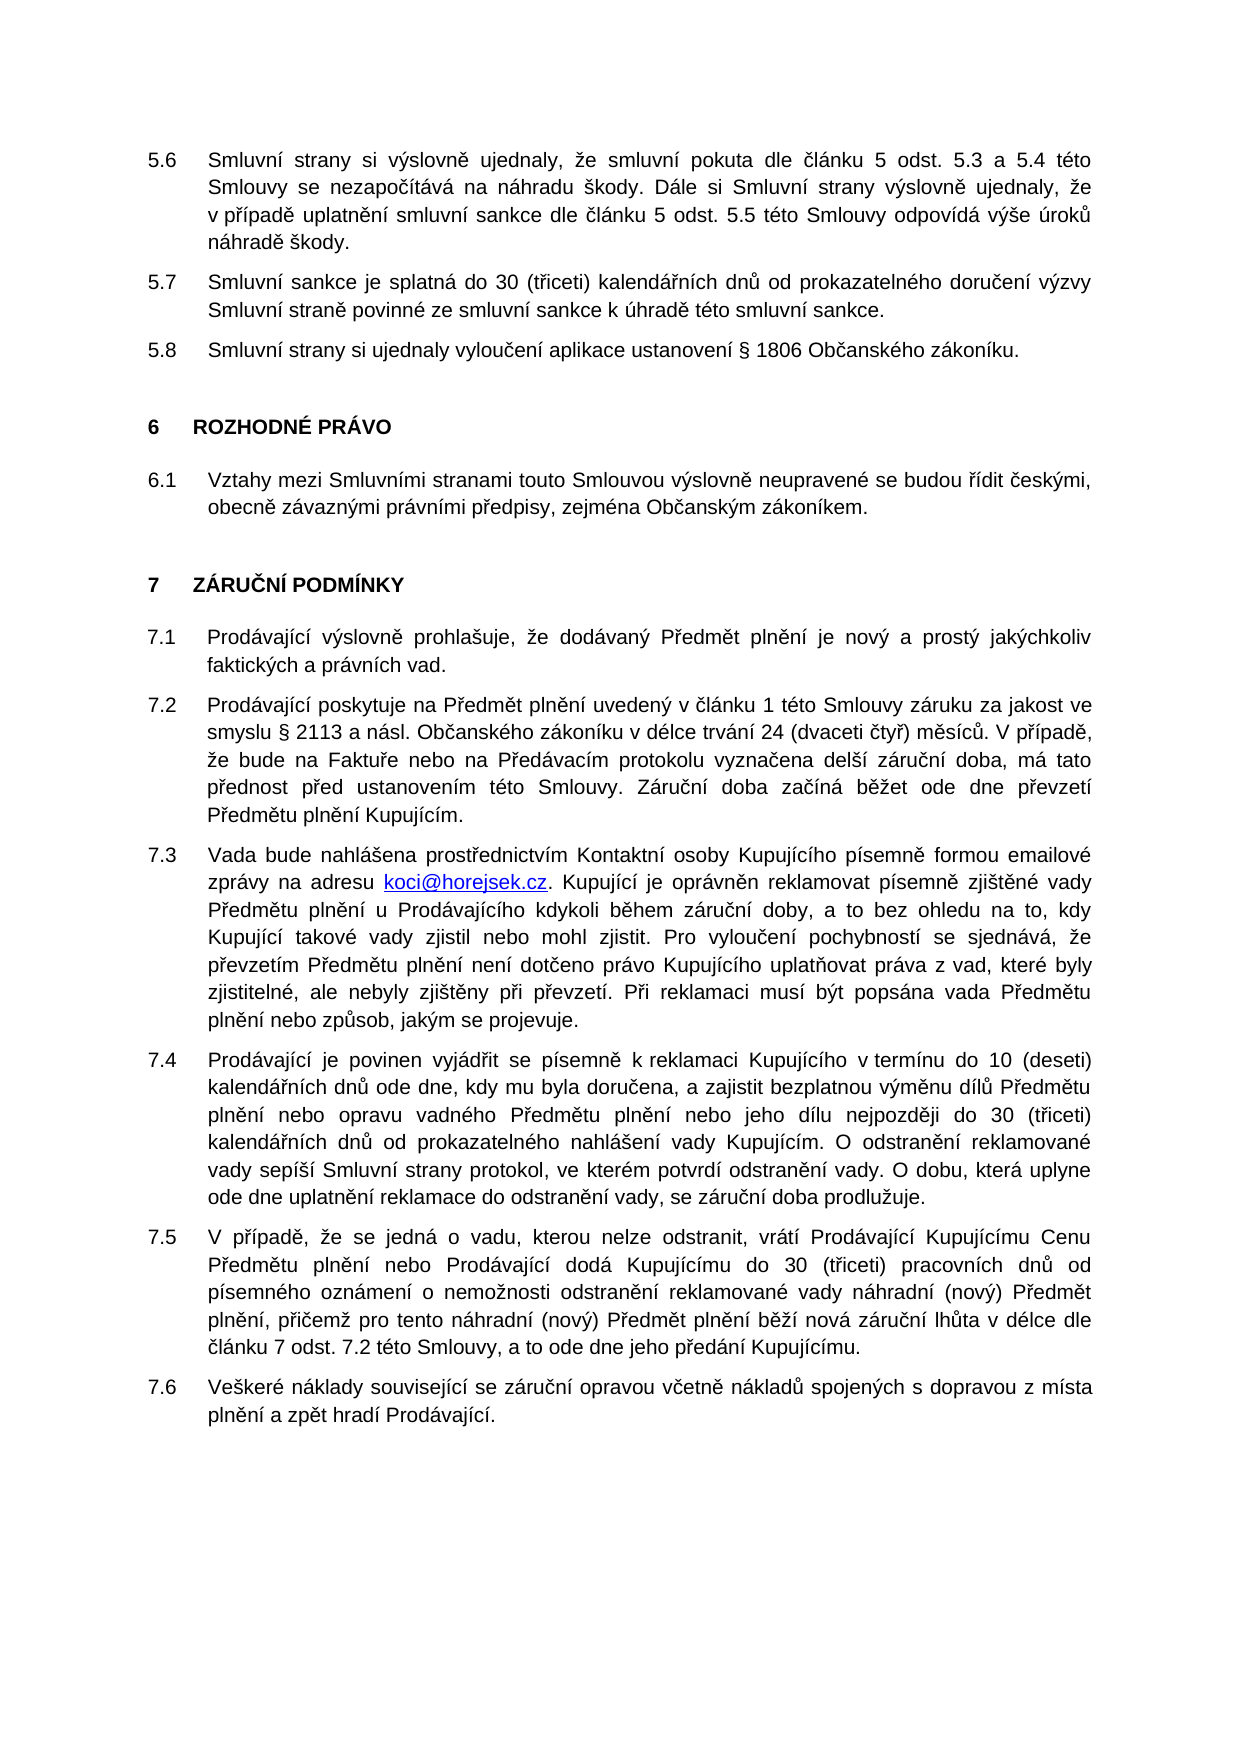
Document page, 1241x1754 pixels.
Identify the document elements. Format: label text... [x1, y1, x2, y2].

subtitle záruční podmínky [148, 573, 1092, 597]
subtitle Smluvní strany si výslovně ujednaly, že smluvní pokuta dle článku 5 odst. 5.3 a 5.4 této Smlouvy se nezapočítává na náhradu škody. Dále si Smluvní strany výslovně ujednaly, že v případě uplatnění smluvní sankce dle článku 5 odst. 5.5 této Smlouvy odpovídá výše úroků náhradě škody. [148, 148, 1092, 254]
text 7.6 Veškeré náklady související se záruční opravou včetně nákladů spojených s dopravou z místa plnění a zpět hradí Prodávající. [148, 1375, 1092, 1427]
text 7.3 Vada bude nahlášena prostřednictvím Kontaktní osoby Kupujícího písemně formou emailové zprávy na adresu koci@horejsek.cz. Kupující je oprávněn reklamovat písemně zjištěné vady Předmětu plnění u Prodávajícího kdykoli během záruční doby, a to bez ohledu na to, kdy Kupující takové vady zjistil nebo mohl zjistit. Pro vyloučení pochybností se sjednává, že převzetím Předmětu plnění není dotčeno právo Kupujícího uplatňovat práva z vad, které byly zjistitelné, ale nebyly zjištěny při převzetí. Při reklamaci musí být popsána vada Předmětu plnění nebo způsob, jakým se projevuje. [148, 843, 1092, 1032]
text 7.5 V případě, že se jedná o vadu, kterou nelze odstranit, vrátí Prodávající Kupujícímu Cenu Předmětu plnění nebo Prodávající dodá Kupujícímu do 30 (třiceti) pracovních dnů od písemného oznámení o nemožnosti odstranění reklamované vady náhradní (nový) Předmět plnění, přičemž pro tento náhradní (nový) Předmět plnění běží nová záruční lhůta v délce dle článku 7 odst. 7.2 této Smlouvy, a to ode dne jeho předání Kupujícímu. [148, 1225, 1092, 1359]
subtitle Smluvní sankce je splatná do 30 (třiceti) kalendářních dnů od prokazatelného doručení výzvy Smluvní straně povinné ze smluvní sankce k úhradě této smluvní sankce. [148, 270, 1092, 322]
text 7.4 Prodávající je povinen vyjádřit se písemně k reklamaci Kupujícího v termínu do 10 (deseti) kalendářních dnů ode dne, kdy mu byla doručena, a zajistit bezplatnou výměnu dílů Předmětu plnění nebo opravu vadného Předmětu plnění nebo jeho dílu nejpozději do 30 (třiceti) kalendářních dnů od prokazatelného nahlášení vady Kupujícím. O odstranění reklamované vady sepíší Smluvní strany protokol, ve kterém potvrdí odstranění vady. O dobu, která uplyne ode dne uplatnění reklamace do odstranění vady, se záruční doba prodlužuje. [148, 1048, 1092, 1209]
subtitle Prodávající poskytuje na Předmět plnění uvedený v článku 1 této Smlouvy záruku za jakost ve smyslu § 2113 a násl. Občanského zákoníku v délce trvání 24 (dvaceti čtyř) měsíců. V případě, že bude na Faktuře nebo na Předávacím protokolu vyznačena delší záruční doba, má tato přednost před ustanovením této Smlouvy. Záruční doba začíná běžet ode dne převzetí Předmětu plnění Kupujícím. [148, 693, 1092, 827]
subtitle Rozhodné právo [148, 415, 1092, 439]
subtitle Vztahy mezi Smluvními stranami touto Smlouvou výslovně neupravené se budou řídit českými, obecně závaznými právními předpisy, zejména Občanským zákoníkem. [148, 468, 1092, 519]
subtitle Prodávající výslovně prohlašuje, že dodávaný Předmět plnění je nový a prostý jakýchkoliv faktických a právních vad. [147, 625, 1092, 677]
subtitle Smluvní strany si ujednaly vyloučení aplikace ustanovení § 1806 Občanského zákoníku. [148, 338, 1092, 362]
